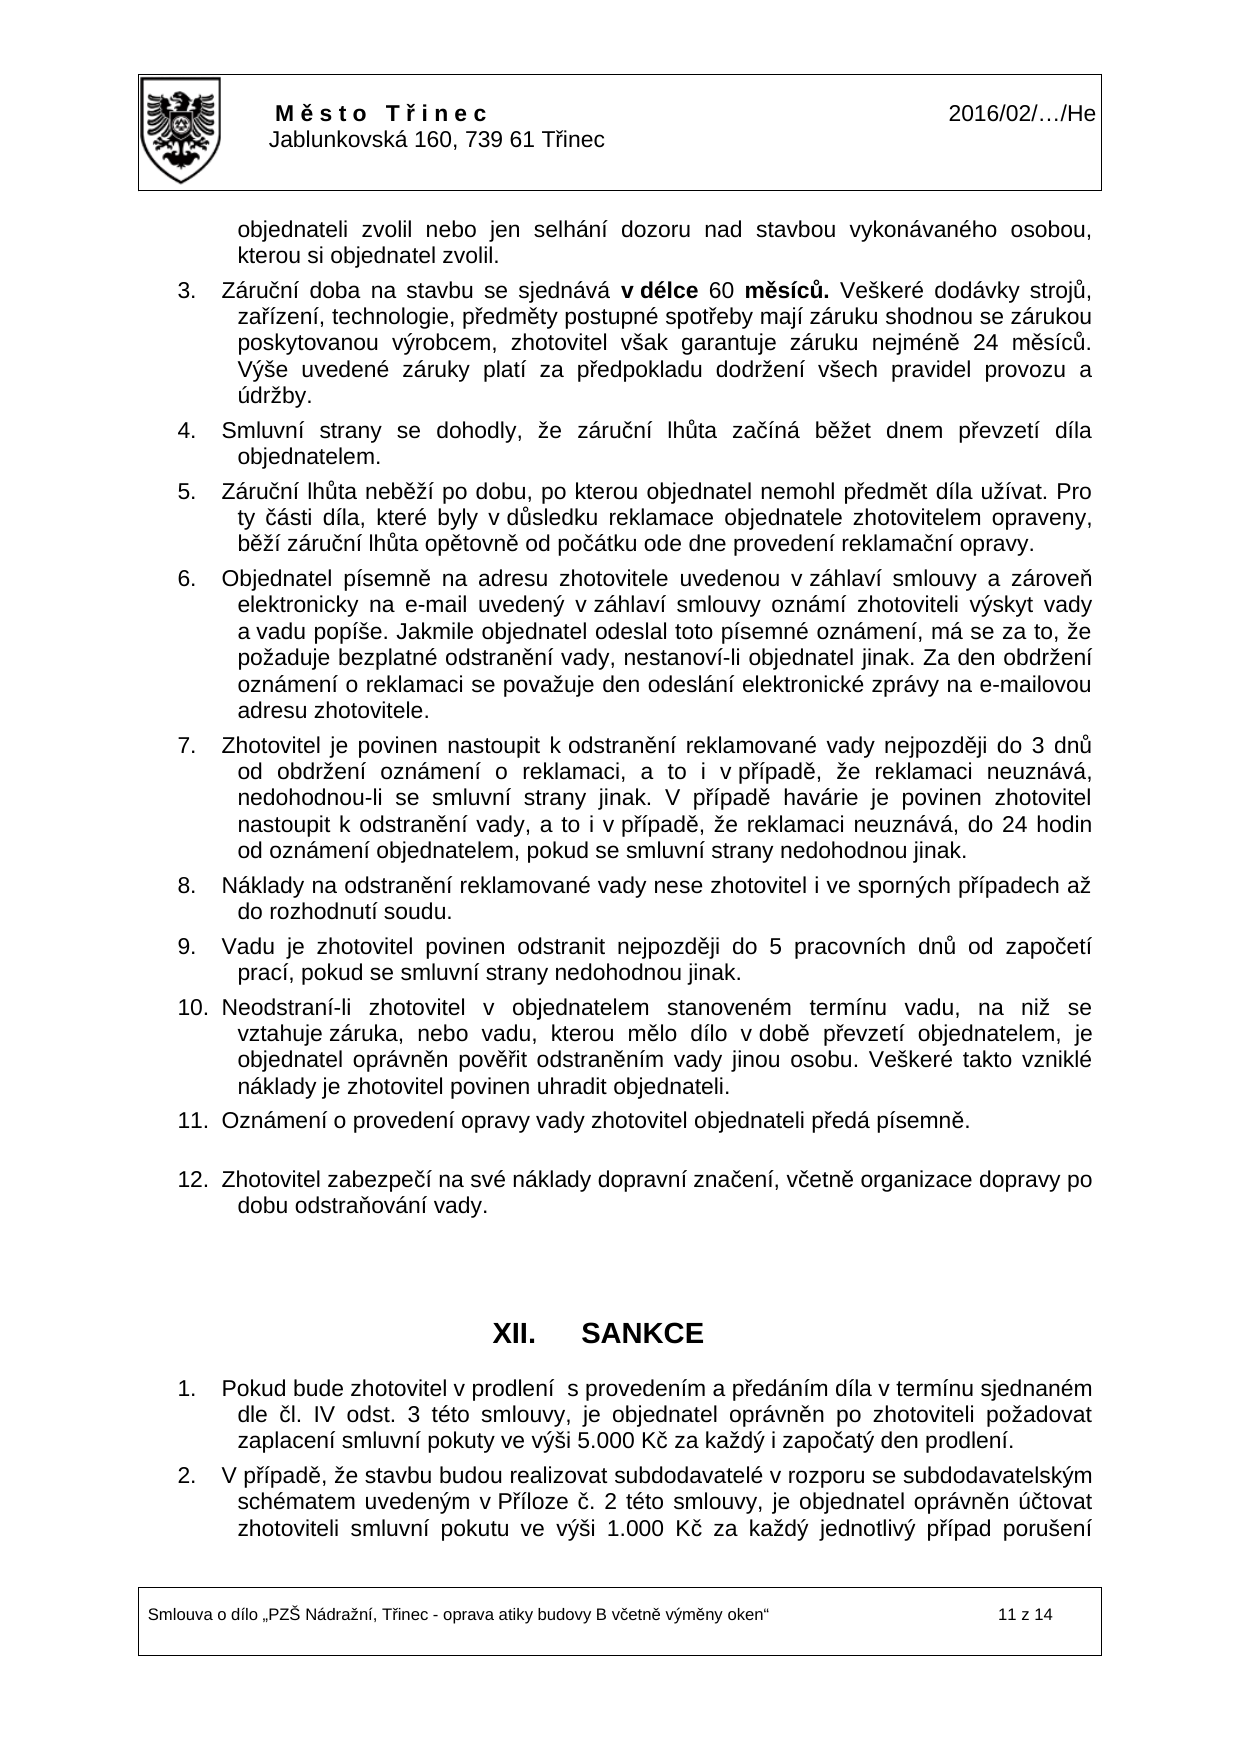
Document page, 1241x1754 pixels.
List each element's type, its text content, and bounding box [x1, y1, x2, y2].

subtitle 12. Zhotovitel zabezpečí na své náklady dopravní značení, včetně organizace dopravy po dobu odstraňování vady. [177, 1166, 1093, 1219]
subtitle 10. Neodstraní-li zhotovitel v objednatelem stanoveném termínu vadu, na niž se vztahuje záruka, nebo vadu, kterou mělo dílo v době převzetí objednatelem, je objednatel oprávněn pověřit odstraněním vady jinou osobu. Veškeré takto vzniklé náklady je zhotovitel povinen uhradit objednateli. [177, 994, 1093, 1099]
subtitle 7. Zhotovitel je povinen nastoupit k odstranění reklamované vady nejpozději do 3 dnů od obdržení oznámení o reklamaci, a to i v případě, že reklamaci neuznává, nedohodnou-li se smluvní strany jinak. V případě havárie je povinen zhotovitel nastoupit k odstranění vady, a to i v případě, že reklamaci neuznává, do 24 hodin od oznámení objednatelem, pokud se smluvní strany nedohodnou jinak. [177, 732, 1093, 863]
subtitle 1. Pokud bude zhotovitel v prodlení s provedením a předáním díla v termínu sjednaném dle čl. IV odst. 3 této smlouvy, je objednatel oprávněn po zhotoviteli požadovat zaplacení smluvní pokuty ve výši 5.000 Kč za každý i započatý den prodlení. [177, 1374, 1093, 1454]
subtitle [177, 1462, 1093, 1541]
subtitle 11. Oznámení o provedení opravy vady zhotovitel objednateli předá písemně. [177, 1107, 1093, 1134]
subtitle 9. Vadu je zhotovitel povinen odstranit nejpozději do 5 pracovních dnů od započetí prací, pokud se smluvní strany nedohodnou jinak. [177, 933, 1093, 985]
subtitle 3. Záruční doba na stavbu se sjednává v délce 60 měsíců. Veškeré dodávky strojů, zařízení, technologie, předměty postupné spotřeby mají záruku shodnou se zárukou poskytovanou výrobcem, zhotovitel však garantuje záruku nejméně 24 měsíců. Výše uvedené záruky platí za předpokladu dodržení všech pravidel provozu a údržby. [177, 277, 1093, 408]
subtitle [177, 216, 1093, 268]
subtitle 8. Náklady na odstranění reklamované vady nese zhotovitel i ve sporných případech až do rozhodnutí soudu. [177, 872, 1093, 924]
subtitle 5. Záruční lhůta neběží po dobu, po kterou objednatel nemohl předmět díla užívat. Pro ty části díla, které byly v důsledku reklamace objednatele zhotovitelem opraveny, běží záruční lhůta opětovně od počátku ode dne provedení reklamační opravy. [177, 478, 1093, 557]
subtitle 6. Objednatel písemně na adresu zhotovitele uvedenou v záhlaví smlouvy a zároveň elektronicky na e-mail uvedený v záhlaví smlouvy oznámí zhotoviteli výskyt vady a vadu popíše. Jakmile objednatel odeslal toto písemné oznámení, má se za to, že požaduje bezplatné odstranění vady, nestanoví-li objednatel jinak. Za den obdržení oznámení o reklamaci se považuje den odeslání elektronické zprávy na e-mailovou adresu zhotovitele. [177, 565, 1093, 723]
subtitle SANKCE [148, 1316, 1093, 1349]
subtitle 4. Smluvní strany se dohodly, že záruční lhůta začíná běžet dnem převzetí díla objednatelem. [177, 417, 1093, 469]
